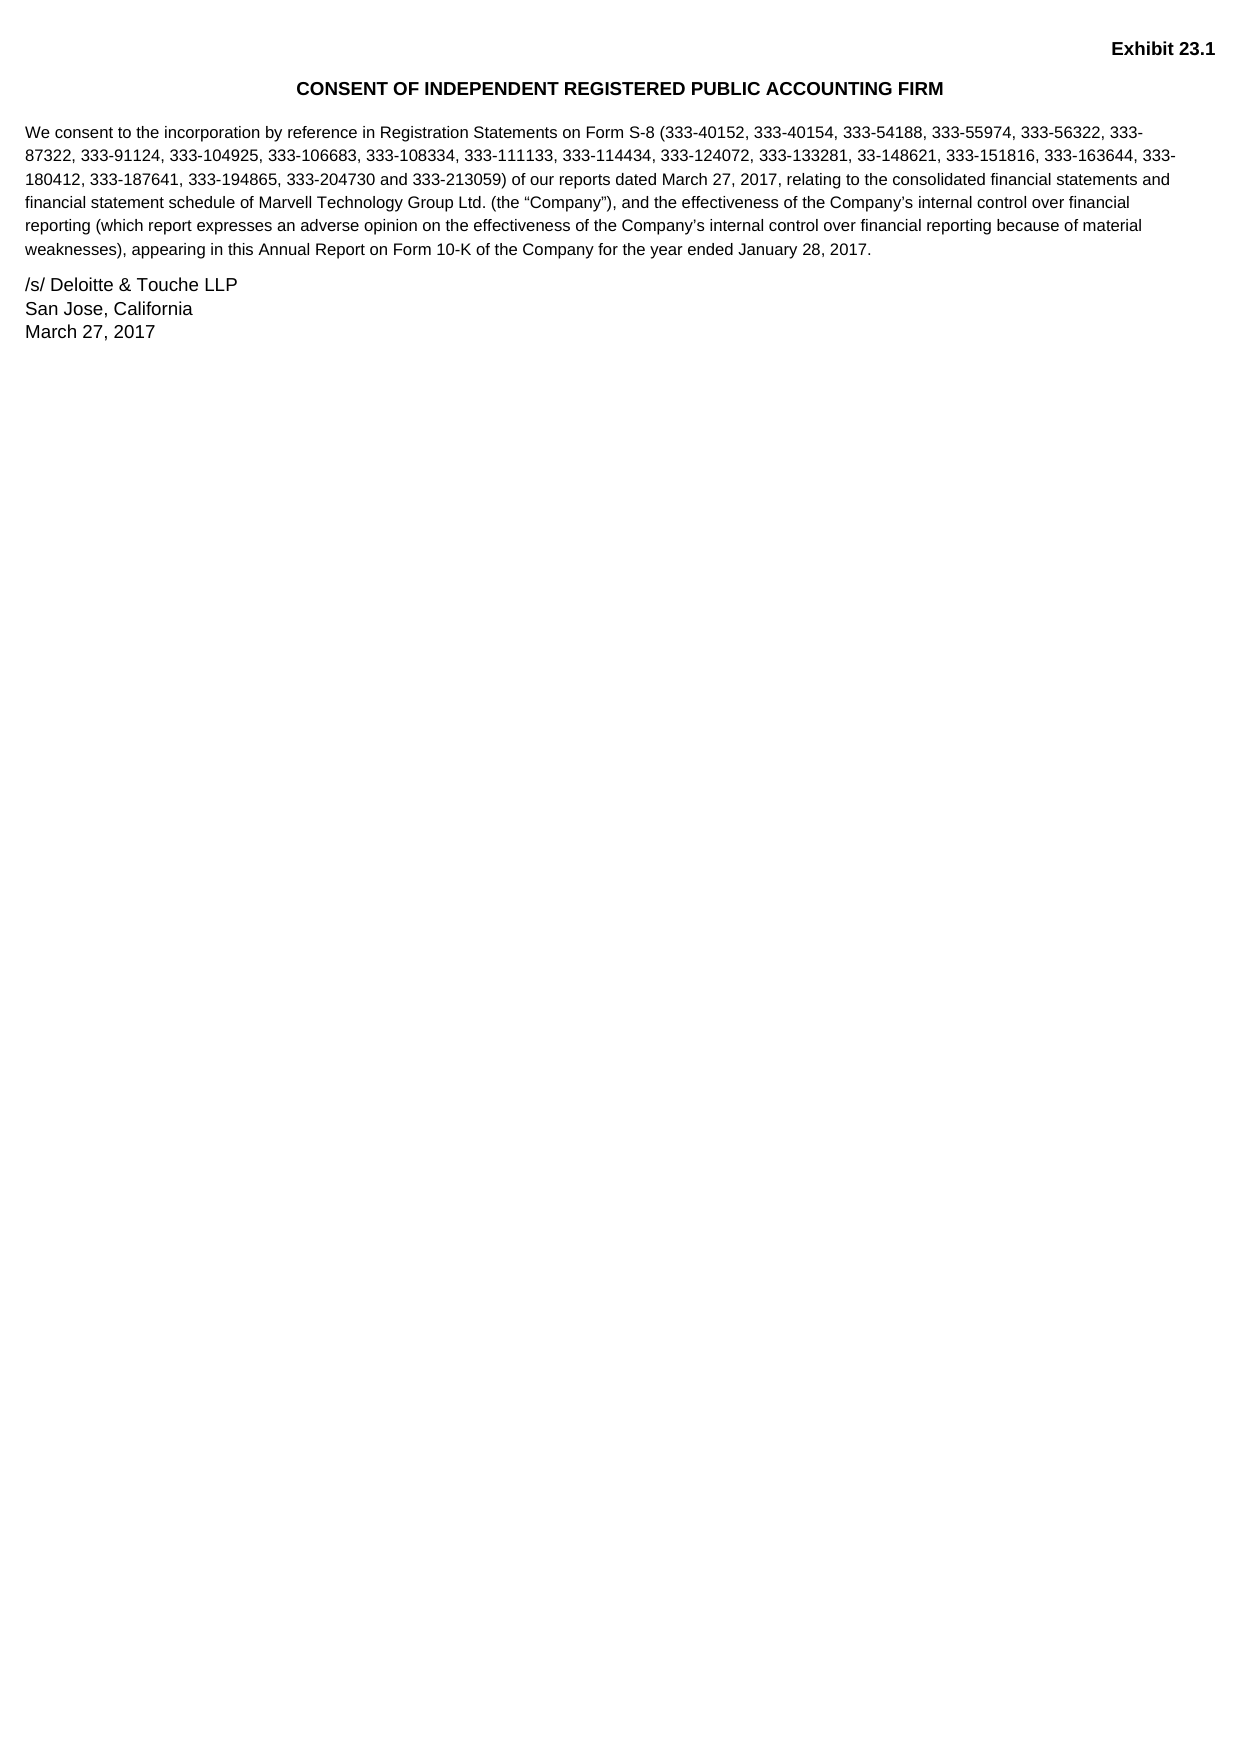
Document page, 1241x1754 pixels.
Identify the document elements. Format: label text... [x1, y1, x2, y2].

text March 27, 2017 [25, 321, 1215, 342]
text San Jose, California [25, 298, 1215, 320]
text Exhibit 23.1 [25, 38, 1215, 59]
text /s/ Deloitte & Touche LLP [25, 274, 1215, 296]
text We consent to the incorporation by reference in Registration Statements on Form S-8 (333-40152, 333-40154, 333-54188, 333-55974, 333-56322, 333-87322, 333-91124, 333-104925, 333-106683, 333-108334, 333-111133, 333-114434, 333-124072, 333-133281, 33-148621, 333-151816, 333-163644, 333-180412, 333-187641, 333-194865, 333-204730 and 333-213059) of our reports dated March 27, 2017, relating to the consolidated financial statements and financial statement schedule of Marvell Technology Group Ltd. (the “Company”), and the effectiveness of the Company’s internal control over financial reporting (which report expresses an adverse opinion on the effectiveness of the Company’s internal control over financial reporting because of material weaknesses), appearing in this Annual Report on Form 10-K of the Company for the year ended January 28, 2017. [25, 123, 1194, 258]
text CONSENT OF INDEPENDENT REGISTERED PUBLIC ACCOUNTING FIRM [25, 77, 1215, 99]
